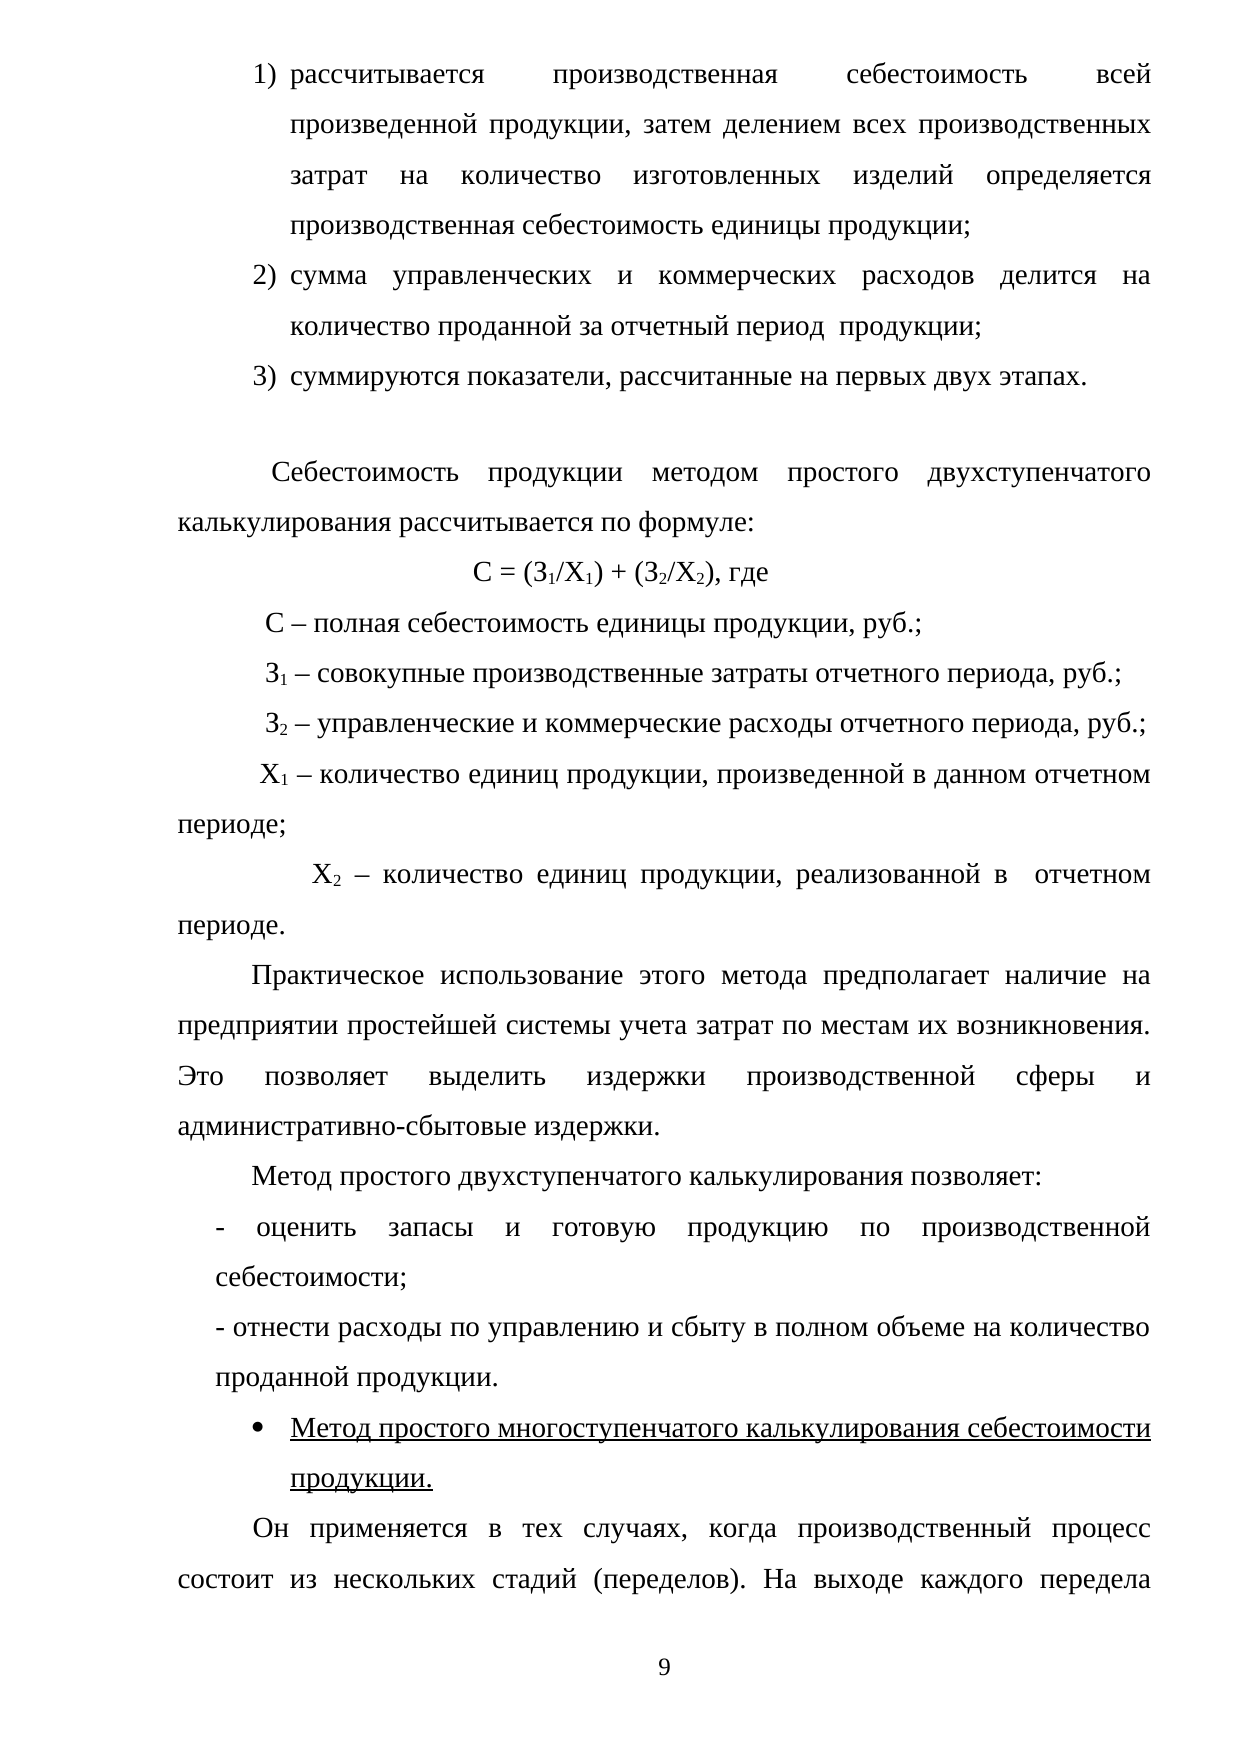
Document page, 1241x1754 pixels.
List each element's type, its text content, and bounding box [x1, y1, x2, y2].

text С = (З1/Х1) + (З2/Х2), где [177, 554, 1152, 588]
text З1 – совокупные производственные затраты отчетного периода, руб.; [177, 655, 1152, 689]
text Практическое использование этого метода предполагает наличие на предприятии простейшей системы учета затрат по местам их возникновения. Это позволяет выделить издержки производственной сферы и административно-сбытовые издержки. [177, 957, 1152, 1142]
text Х2 – количество единиц продукции, реализованной в отчетном периоде. [177, 856, 1152, 940]
list сумма управленческих и коммерческих расходов делится на количество проданной за отчетный период продукции; [252, 257, 1152, 341]
list Метод простого многоступенчатого калькулирования себестоимости продукции. [253, 1410, 1152, 1494]
text З2 – управленческие и коммерческие расходы отчетного периода, руб.; [177, 706, 1152, 739]
text - отнести расходы по управлению и сбыту в полном объеме на количество проданной продукции. [215, 1309, 1152, 1393]
text С – полная себестоимость единицы продукции, руб.; [177, 605, 1152, 638]
text - оценить запасы и готовую продукцию по производственной себестоимости; [215, 1209, 1152, 1292]
text Себестоимость продукции методом простого двухступенчатого калькулирования рассчитывается по формуле: [177, 454, 1152, 538]
text Метод простого двухступенчатого калькулирования позволяет: [177, 1158, 1152, 1192]
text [177, 1511, 1152, 1594]
text Х1 – количество единиц продукции, произведенной в данном отчетном периоде; [177, 756, 1152, 840]
list рассчитывается производственная себестоимость всей произведенной продукции, затем делением всех производственных затрат на количество изготовленных изделий определяется производственная себестоимость единицы продукции; [252, 56, 1152, 241]
list суммируются показатели, рассчитанные на первых двух этапах. [252, 358, 1152, 392]
